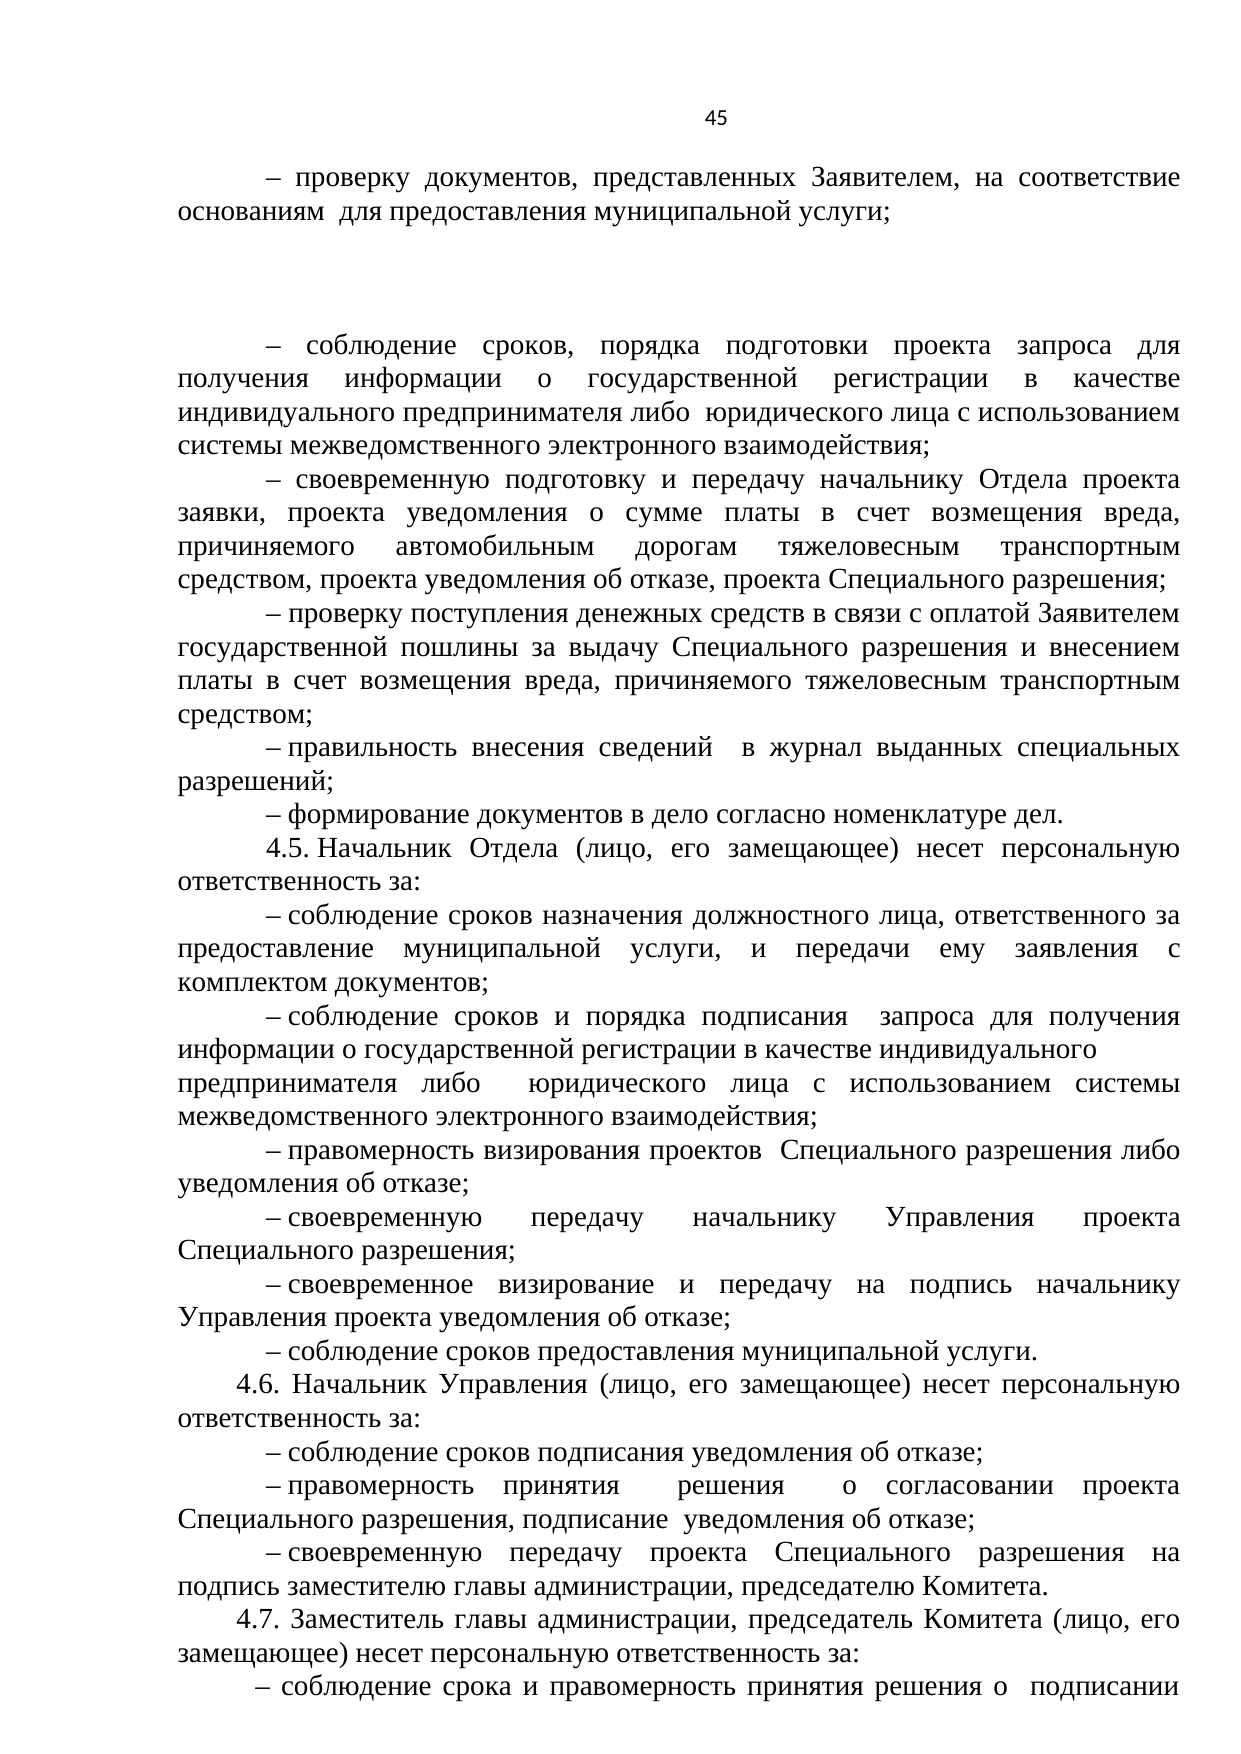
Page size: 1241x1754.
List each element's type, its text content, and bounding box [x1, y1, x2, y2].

text – соблюдение сроков и порядка подписания запроса для получения информации о государственной регистрации в качестве индивидуального [177, 998, 1181, 1065]
text – своевременное визирование и передачу на подпись начальнику Управления проекта уведомления об отказе; [177, 1266, 1181, 1333]
text – своевременную передачу начальнику Управления проекта Специального разрешения; [177, 1199, 1181, 1266]
text – своевременную передачу проекта Специального разрешения на подпись заместителю главы администрации, председателю Комитета. [177, 1534, 1181, 1601]
text 4.7. Заместитель главы администрации, председатель Комитета (лицо, его замещающее) несет персональную ответственность за: [177, 1601, 1181, 1668]
text – проверку документов, представленных Заявителем, на соответствие основаниям для предоставления муниципальной услуги; [177, 159, 1181, 226]
text – соблюдение сроков предоставления муниципальной услуги. [177, 1333, 1181, 1367]
text – проверку поступления денежных средств в связи с оплатой Заявителем государственной пошлины за выдачу Специального разрешения и внесением платы в счет возмещения вреда, причиняемого тяжеловесным транспортным средством; [177, 595, 1181, 729]
text – своевременную подготовку и передачу начальнику Отдела проекта заявки, проекта уведомления о сумме платы в счет возмещения вреда, причиняемого автомобильным дорогам тяжеловесным транспортным средством, проекта уведомления об отказе, проекта Специального разрешения; [177, 461, 1181, 595]
text – соблюдение сроков, порядка подготовки проекта запроса для получения информации о государственной регистрации в качестве индивидуального предпринимателя либо юридического лица с использованием системы межведомственного электронного взаимодействия; [177, 327, 1181, 461]
text – правомерность визирования проектов Специального разрешения либо уведомления об отказе; [177, 1132, 1181, 1199]
text 4.5. Начальник Отдела (лицо, его замещающее) несет персональную ответственность за: [177, 830, 1181, 897]
text – правильность внесения сведений в журнал выданных специальных разрешений; [177, 729, 1181, 796]
text – формирование документов в дело согласно номенклатуре дел. [177, 796, 1181, 830]
text – соблюдение сроков подписания уведомления об отказе; [177, 1434, 1181, 1467]
text 4.6. Начальник Управления (лицо, его замещающее) несет персональную ответственность за: [177, 1367, 1181, 1434]
text предпринимателя либо юридического лица с использованием системы межведомственного электронного взаимодействия; [177, 1065, 1181, 1132]
text – соблюдение сроков назначения должностного лица, ответственного за предоставление муниципальной услуги, и передачи ему заявления с комплектом документов; [177, 897, 1181, 998]
text – правомерность принятия решения о согласовании проекта Специального разрешения, подписание уведомления об отказе; [177, 1467, 1181, 1534]
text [177, 1668, 1181, 1702]
